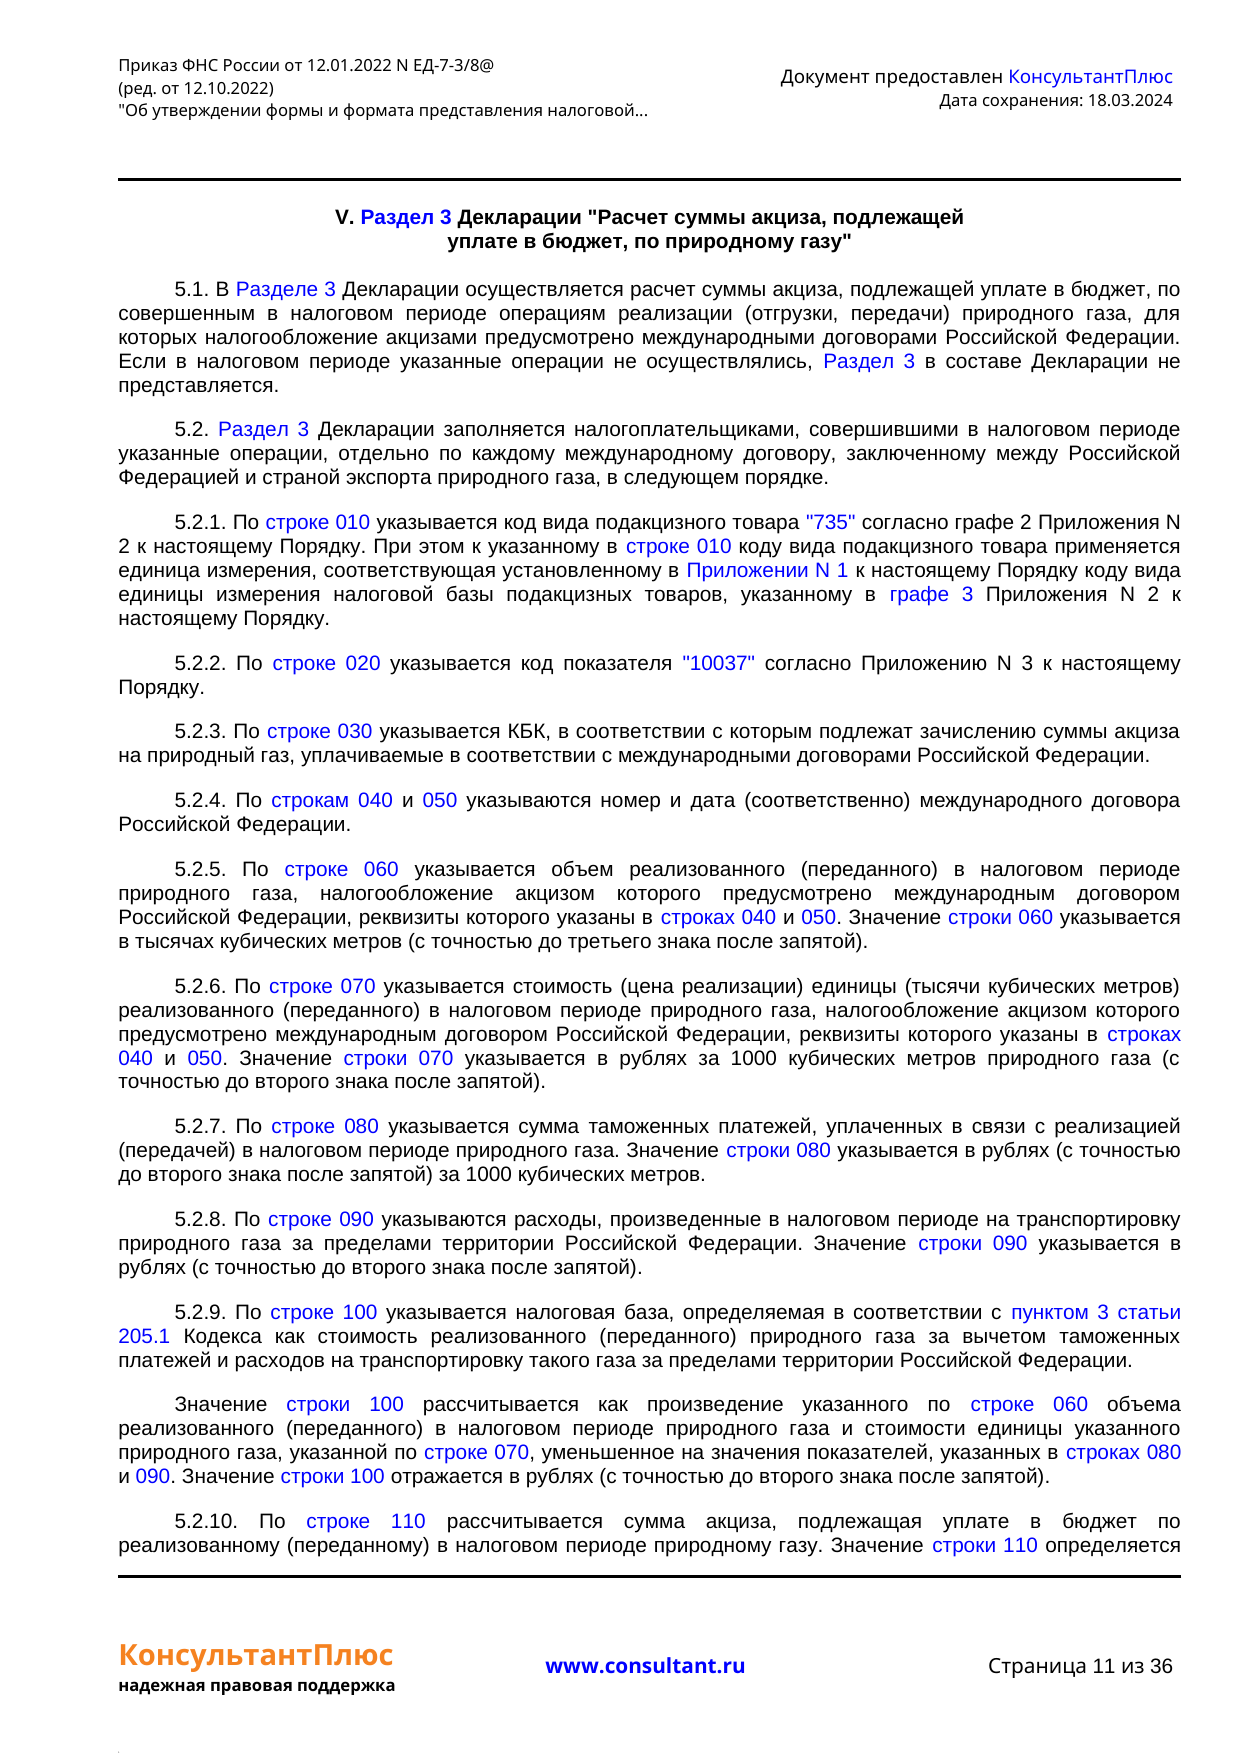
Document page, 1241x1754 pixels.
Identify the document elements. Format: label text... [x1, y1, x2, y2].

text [118, 1509, 1181, 1557]
text 5.2.8. По строке 090 указываются расходы, произведенные в налоговом периоде на транспортировку природного газа за пределами территории Российской Федерации. Значение строки 090 указывается в рублях (с точностью до второго знака после запятой). [118, 1207, 1181, 1279]
text 5.2.6. По строке 070 указывается стоимость (цена реализации) единицы (тысячи кубических метров) реализованного (переданного) в налоговом периоде природного газа, налогообложение акцизом которого предусмотрено международным договором Российской Федерации, реквизиты которого указаны в строках 040 и 050. Значение строки 070 указывается в рублях за 1000 кубических метров природного газа (с точностью до второго знака после запятой). [118, 973, 1181, 1093]
text 5.1. В Разделе 3 Декларации осуществляется расчет суммы акциза, подлежащей уплате в бюджет, по совершенным в налоговом периоде операциям реализации (отгрузки, передачи) природного газа, для которых налогообложение акцизами предусмотрено международными договорами Российской Федерации. Если в налоговом периоде указанные операции не осуществлялись, Раздел 3 в составе Декларации не представляется. [118, 277, 1181, 396]
text 5.2.3. По строке 030 указывается КБК, в соответствии с которым подлежат зачислению суммы акциза на природный газ, уплачиваемые в соответствии с международными договорами Российской Федерации. [118, 719, 1181, 767]
text 5.2.1. По строке 010 указывается код вида подакцизного товара "735" согласно графе 2 Приложения N 2 к настоящему Порядку. При этом к указанному в строке 010 коду вида подакцизного товара применяется единица измерения, соответствующая установленному в Приложении N 1 к настоящему Порядку коду вида единицы измерения налоговой базы подакцизных товаров, указанному в графе 3 Приложения N 2 к настоящему Порядку. [118, 510, 1181, 630]
text 5.2. Раздел 3 Декларации заполняется налогоплательщиками, совершившими в налоговом периоде указанные операции, отдельно по каждому международному договору, заключенному между Российской Федерацией и страной экспорта природного газа, в следующем порядке. [118, 417, 1181, 489]
text 5.2.4. По строкам 040 и 050 указываются номер и дата (соответственно) международного договора Российской Федерации. [118, 788, 1181, 836]
text 5.2.5. По строке 060 указывается объем реализованного (переданного) в налоговом периоде природного газа, налогообложение акцизом которого предусмотрено международным договором Российской Федерации, реквизиты которого указаны в строках 040 и 050. Значение строки 060 указывается в тысячах кубических метров (с точностью до третьего знака после запятой). [118, 857, 1181, 953]
text 5.2.7. По строке 080 указывается сумма таможенных платежей, уплаченных в связи с реализацией (передачей) в налоговом периоде природного газа. Значение строки 080 указывается в рублях (с точностью до второго знака после запятой) за 1000 кубических метров. [118, 1114, 1181, 1186]
text Значение строки 100 рассчитывается как произведение указанного по строке 060 объема реализованного (переданного) в налоговом периоде природного газа и стоимости единицы указанного природного газа, указанной по строке 070, уменьшенное на значения показателей, указанных в строках 080 и 090. Значение строки 100 отражается в рублях (с точностью до второго знака после запятой). [118, 1392, 1181, 1488]
text 5.2.9. По строке 100 указывается налоговая база, определяемая в соответствии с пунктом 3 статьи 205.1 Кодекса как стоимость реализованного (переданного) природного газа за вычетом таможенных платежей и расходов на транспортировку такого газа за пределами территории Российской Федерации. [118, 1299, 1181, 1371]
title V. Раздел 3 Декларации "Расчет суммы акциза, подлежащей [118, 205, 1181, 229]
text 5.2.2. По строке 020 указывается код показателя "10037" согласно Приложению N 3 к настоящему Порядку. [118, 651, 1181, 698]
title уплате в бюджет, по природному газу" [118, 229, 1181, 253]
